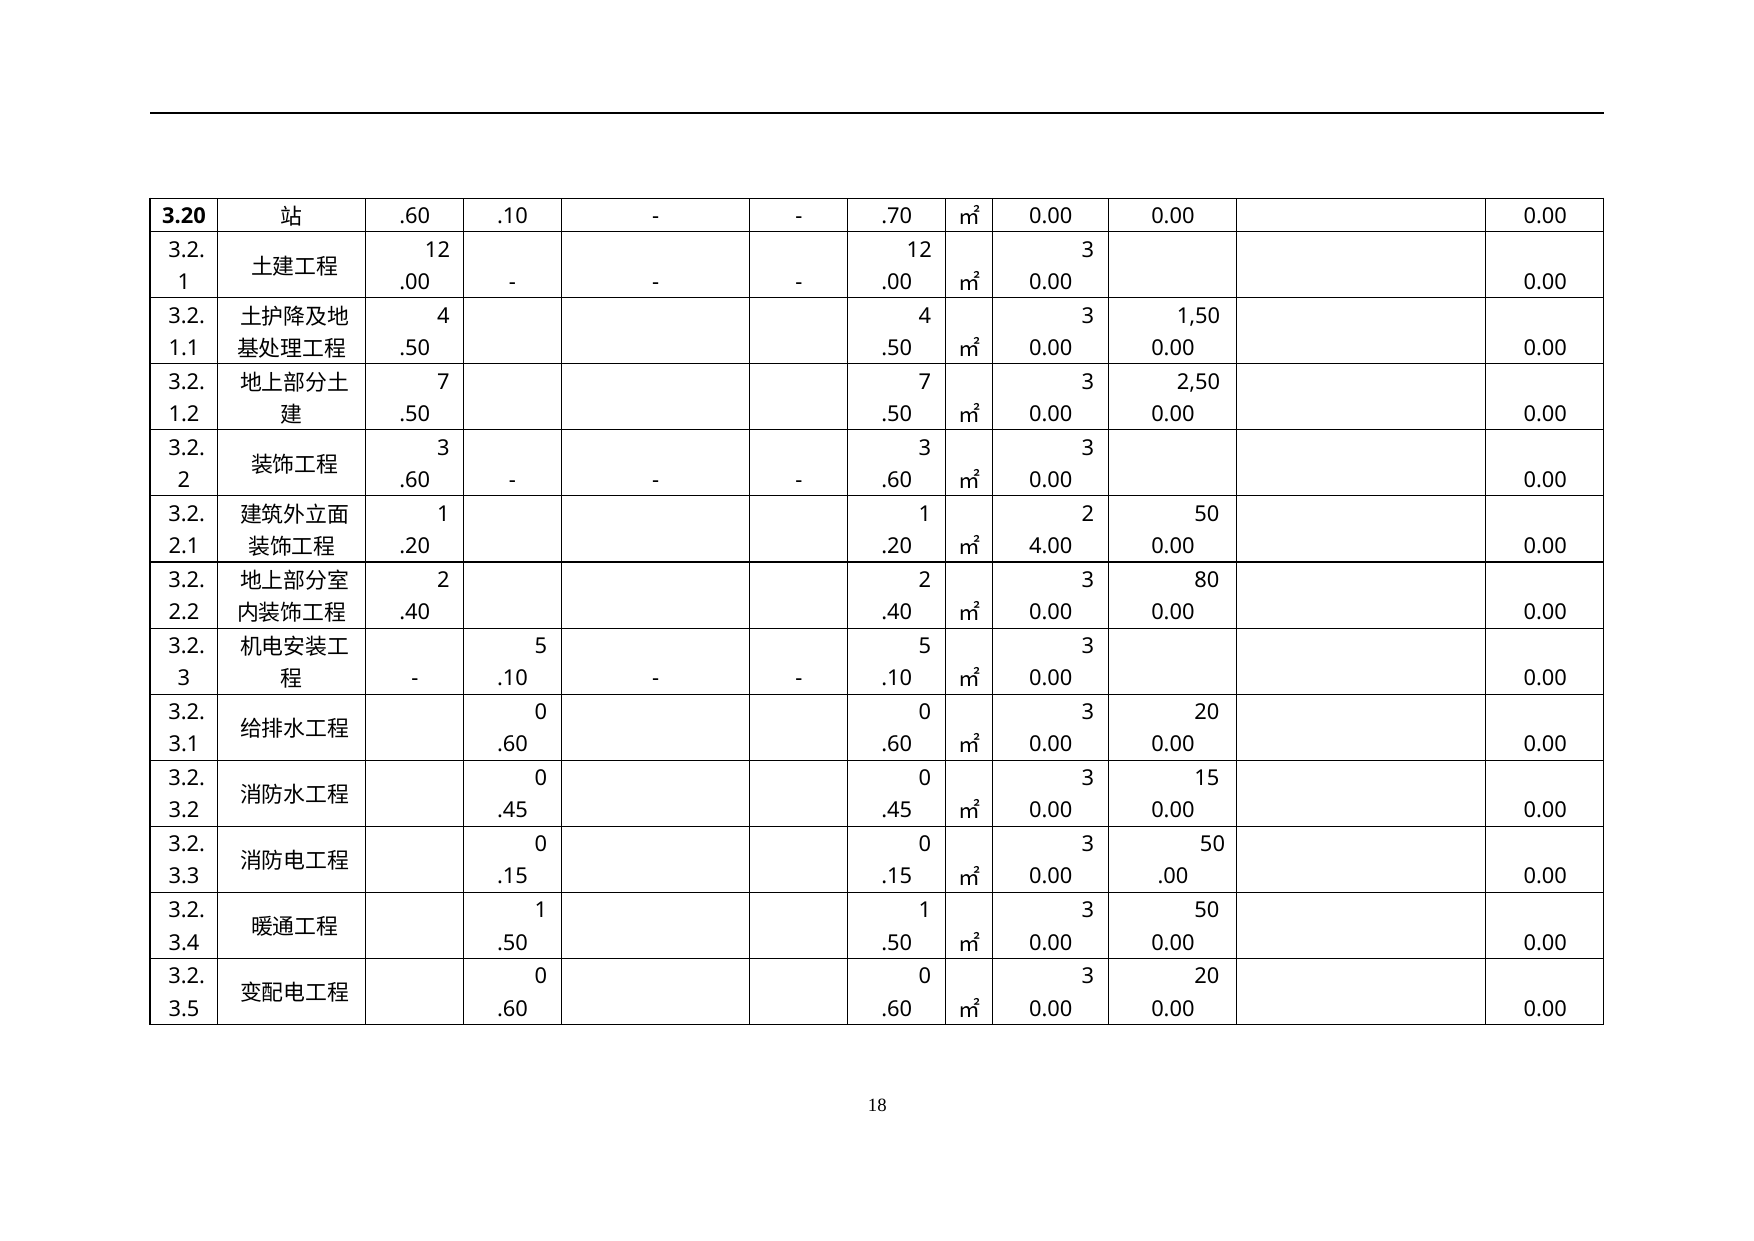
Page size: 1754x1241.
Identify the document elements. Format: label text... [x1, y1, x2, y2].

table_cell 150.00 [1109, 761, 1236, 826]
table_cell [1237, 364, 1485, 429]
table_cell 3.2.3.2 [151, 761, 217, 826]
table_cell 0.00 [1486, 761, 1603, 826]
table_cell 暖通工程 [218, 893, 365, 958]
table_cell - [464, 430, 561, 495]
table_cell 0.45 [848, 761, 945, 826]
table_cell 500.00 [1109, 496, 1236, 561]
table_cell [562, 761, 749, 826]
table_cell 30.00 [993, 298, 1108, 363]
table_cell [562, 893, 749, 958]
table_cell - [366, 629, 463, 693]
table_cell 3.2.3.5 [151, 959, 217, 1024]
table_cell 30.00 [993, 629, 1108, 693]
table_cell [750, 959, 847, 1024]
table_cell [464, 496, 561, 561]
table_cell [366, 761, 463, 826]
table_cell [1237, 199, 1485, 231]
table_cell [750, 761, 847, 826]
table_cell 1.50 [848, 893, 945, 958]
table_cell - [562, 232, 749, 297]
table_cell 30.00 [993, 563, 1108, 627]
table_cell 3.2.1 [151, 232, 217, 297]
table_cell ㎡ [946, 695, 992, 759]
table_cell [464, 298, 561, 363]
table_cell - [464, 232, 561, 297]
table_cell 2.40 [848, 563, 945, 627]
table_cell 3.2.3 [151, 629, 217, 693]
table_cell 装饰工程 [218, 430, 365, 495]
table_cell 3.60 [848, 430, 945, 495]
table_cell 30.00 [993, 959, 1108, 1024]
table_cell 12.00 [848, 232, 945, 297]
table_cell [366, 695, 463, 759]
table_cell [1237, 298, 1485, 363]
table_cell 地上部分室内装饰工程 [218, 563, 365, 627]
table_cell 0.60 [848, 959, 945, 1024]
table_cell ㎡ [946, 563, 992, 627]
table_cell 4.50 [366, 298, 463, 363]
table_cell [366, 827, 463, 892]
table_cell [1109, 232, 1236, 297]
table_cell [1109, 629, 1236, 693]
table_cell 0.60 [464, 695, 561, 759]
table_cell 土建工程 [218, 232, 365, 297]
table_cell ㎡ [946, 298, 992, 363]
table_cell 建筑外立面装饰工程 [218, 496, 365, 561]
table_cell - [750, 199, 847, 231]
table_cell 5.10 [464, 629, 561, 693]
table_cell 30.00 [993, 199, 1108, 231]
table_cell - [750, 629, 847, 693]
table_cell 5.10 [848, 629, 945, 693]
table_cell 200.00 [1109, 959, 1236, 1024]
table_cell 0.00 [1486, 959, 1603, 1024]
table_cell [750, 695, 847, 759]
table_cell 0.15 [464, 827, 561, 892]
table_cell 20.70 [848, 199, 945, 231]
table_cell 7.50 [848, 364, 945, 429]
table_cell 12.00 [366, 232, 463, 297]
table_cell 0.45 [464, 761, 561, 826]
table_cell 3.20 [151, 199, 217, 231]
table_cell - [750, 430, 847, 495]
table_cell 30.00 [993, 364, 1108, 429]
table_cell [1237, 496, 1485, 561]
table_cell 50.00 [1109, 827, 1236, 892]
table_cell [1237, 430, 1485, 495]
table_cell - [750, 232, 847, 297]
table_cell 6,900.00 [1109, 199, 1236, 231]
table_cell ㎡ [946, 496, 992, 561]
table_cell [464, 364, 561, 429]
table_cell 24.00 [993, 496, 1108, 561]
table_cell [562, 298, 749, 363]
table_cell - [562, 199, 749, 231]
table_cell 变配电工程 [218, 959, 365, 1024]
table_cell 土护降及地基处理工程 [218, 298, 365, 363]
table_cell 800.00 [1109, 563, 1236, 627]
table_cell [562, 496, 749, 561]
table_cell 消防水工程 [218, 761, 365, 826]
table_cell [464, 563, 561, 627]
table_cell [750, 496, 847, 561]
table_cell 0.00 [1486, 695, 1603, 759]
table_cell 30.00 [993, 827, 1108, 892]
table_cell 30.00 [993, 761, 1108, 826]
table_cell 30.00 [993, 893, 1108, 958]
table_cell 潮流运动驿站 [218, 199, 365, 231]
table_cell 500.00 [1109, 893, 1236, 958]
table_cell 2,500.00 [1109, 364, 1236, 429]
table_cell - [562, 629, 749, 693]
table_cell ㎡ [946, 629, 992, 693]
table_cell 0.00 [1486, 199, 1603, 231]
table_cell [366, 959, 463, 1024]
table_cell [1237, 629, 1485, 693]
table_cell [1237, 695, 1485, 759]
table_cell 地上部分土建 [218, 364, 365, 429]
table_cell [750, 827, 847, 892]
table_cell 消防电工程 [218, 827, 365, 892]
table_cell 4.50 [848, 298, 945, 363]
table_cell [1237, 232, 1485, 297]
table_cell 3.2.2.1 [151, 496, 217, 561]
table_cell 5.10 [464, 199, 561, 231]
table_cell [1237, 893, 1485, 958]
table_cell 3.2.2.2 [151, 563, 217, 627]
table_cell 3.2.2 [151, 430, 217, 495]
table_cell 1.20 [366, 496, 463, 561]
table_cell 机电安装工程 [218, 629, 365, 693]
table_cell 给排水工程 [218, 695, 365, 759]
table_cell [750, 563, 847, 627]
table_cell 3.2.3.3 [151, 827, 217, 892]
table_cell ㎡ [946, 199, 992, 231]
table_cell 1,500.00 [1109, 298, 1236, 363]
table_cell [1109, 430, 1236, 495]
table_cell [1237, 563, 1485, 627]
table_cell 0.15 [848, 827, 945, 892]
table_cell 30.00 [993, 695, 1108, 759]
table_cell [562, 364, 749, 429]
table_cell [562, 563, 749, 627]
table_cell 0.00 [1486, 430, 1603, 495]
table_cell ㎡ [946, 959, 992, 1024]
table_cell [1237, 827, 1485, 892]
table_cell ㎡ [946, 893, 992, 958]
table_cell ㎡ [946, 430, 992, 495]
table_cell 3.2.1.1 [151, 298, 217, 363]
table_cell [750, 298, 847, 363]
table_cell 0.60 [464, 959, 561, 1024]
table_cell 1.20 [848, 496, 945, 561]
table_cell 1.50 [464, 893, 561, 958]
table_cell 0.60 [848, 695, 945, 759]
table_cell 3.2.3.4 [151, 893, 217, 958]
table_cell 3.2.1.2 [151, 364, 217, 429]
table_cell ㎡ [946, 761, 992, 826]
table_cell 7.50 [366, 364, 463, 429]
table_cell - [562, 430, 749, 495]
table_cell 200.00 [1109, 695, 1236, 759]
table_cell 0.00 [1486, 298, 1603, 363]
table_cell 3.60 [366, 430, 463, 495]
table_cell [1237, 761, 1485, 826]
table_cell ㎡ [946, 827, 992, 892]
table_cell [1237, 959, 1485, 1024]
table_cell 3.2.3.1 [151, 695, 217, 759]
table_cell 0.00 [1486, 232, 1603, 297]
table_cell 30.00 [993, 232, 1108, 297]
table_cell 30.00 [993, 430, 1108, 495]
table_cell 0.00 [1486, 496, 1603, 561]
table_cell ㎡ [946, 232, 992, 297]
table_cell [562, 959, 749, 1024]
table_cell 15.60 [366, 199, 463, 231]
table_cell 0.00 [1486, 827, 1603, 892]
table_cell 2.40 [366, 563, 463, 627]
table_cell [562, 695, 749, 759]
table_cell ㎡ [946, 364, 992, 429]
table_cell [750, 364, 847, 429]
table_cell 0.00 [1486, 364, 1603, 429]
table_cell [366, 893, 463, 958]
table_cell 0.00 [1486, 629, 1603, 693]
table_cell 0.00 [1486, 563, 1603, 627]
table_cell [750, 893, 847, 958]
table_cell 0.00 [1486, 893, 1603, 958]
table_cell [562, 827, 749, 892]
